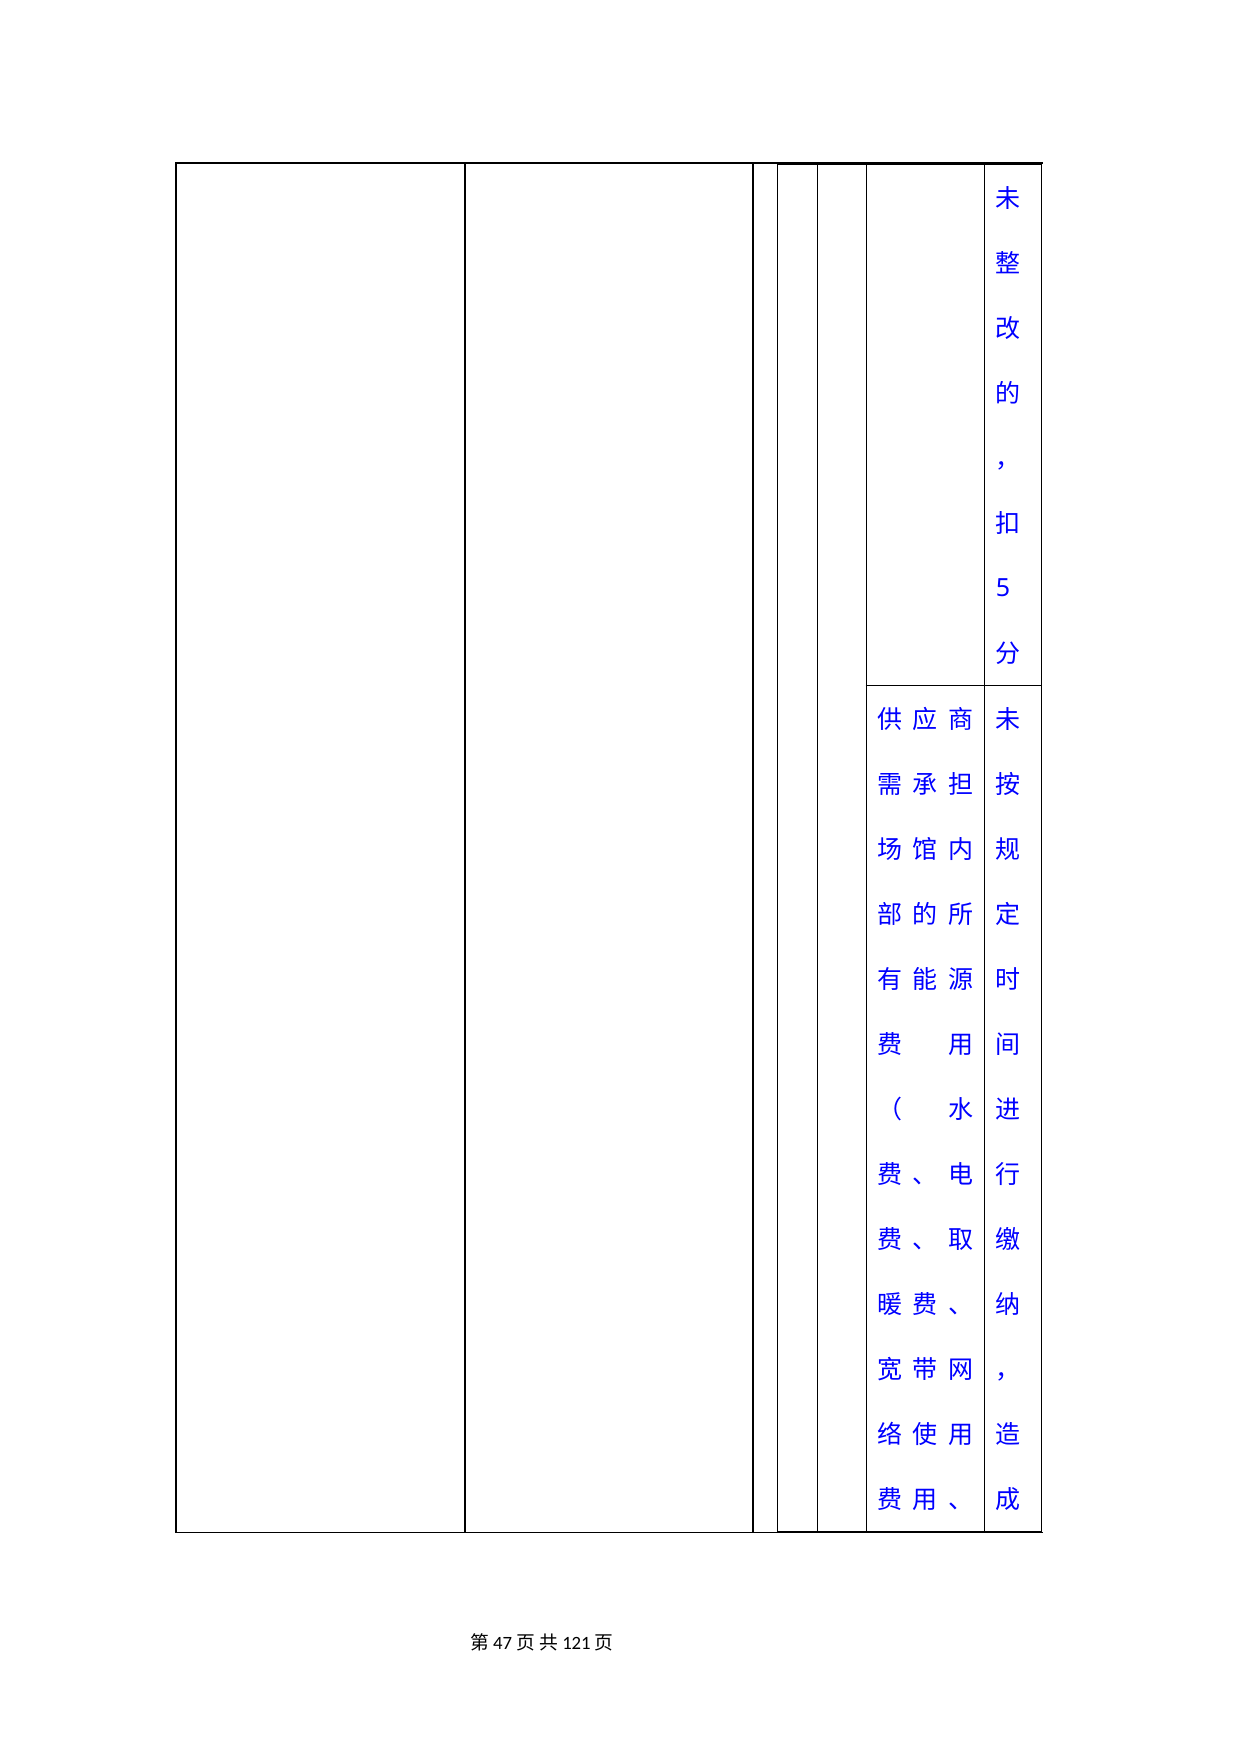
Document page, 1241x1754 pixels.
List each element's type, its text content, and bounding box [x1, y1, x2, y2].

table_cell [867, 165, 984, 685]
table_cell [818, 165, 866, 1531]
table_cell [867, 686, 984, 1531]
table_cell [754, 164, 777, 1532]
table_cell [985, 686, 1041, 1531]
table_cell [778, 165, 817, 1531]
table_cell 1 [177, 164, 464, 1532]
table_cell [466, 164, 752, 1532]
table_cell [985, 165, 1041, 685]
